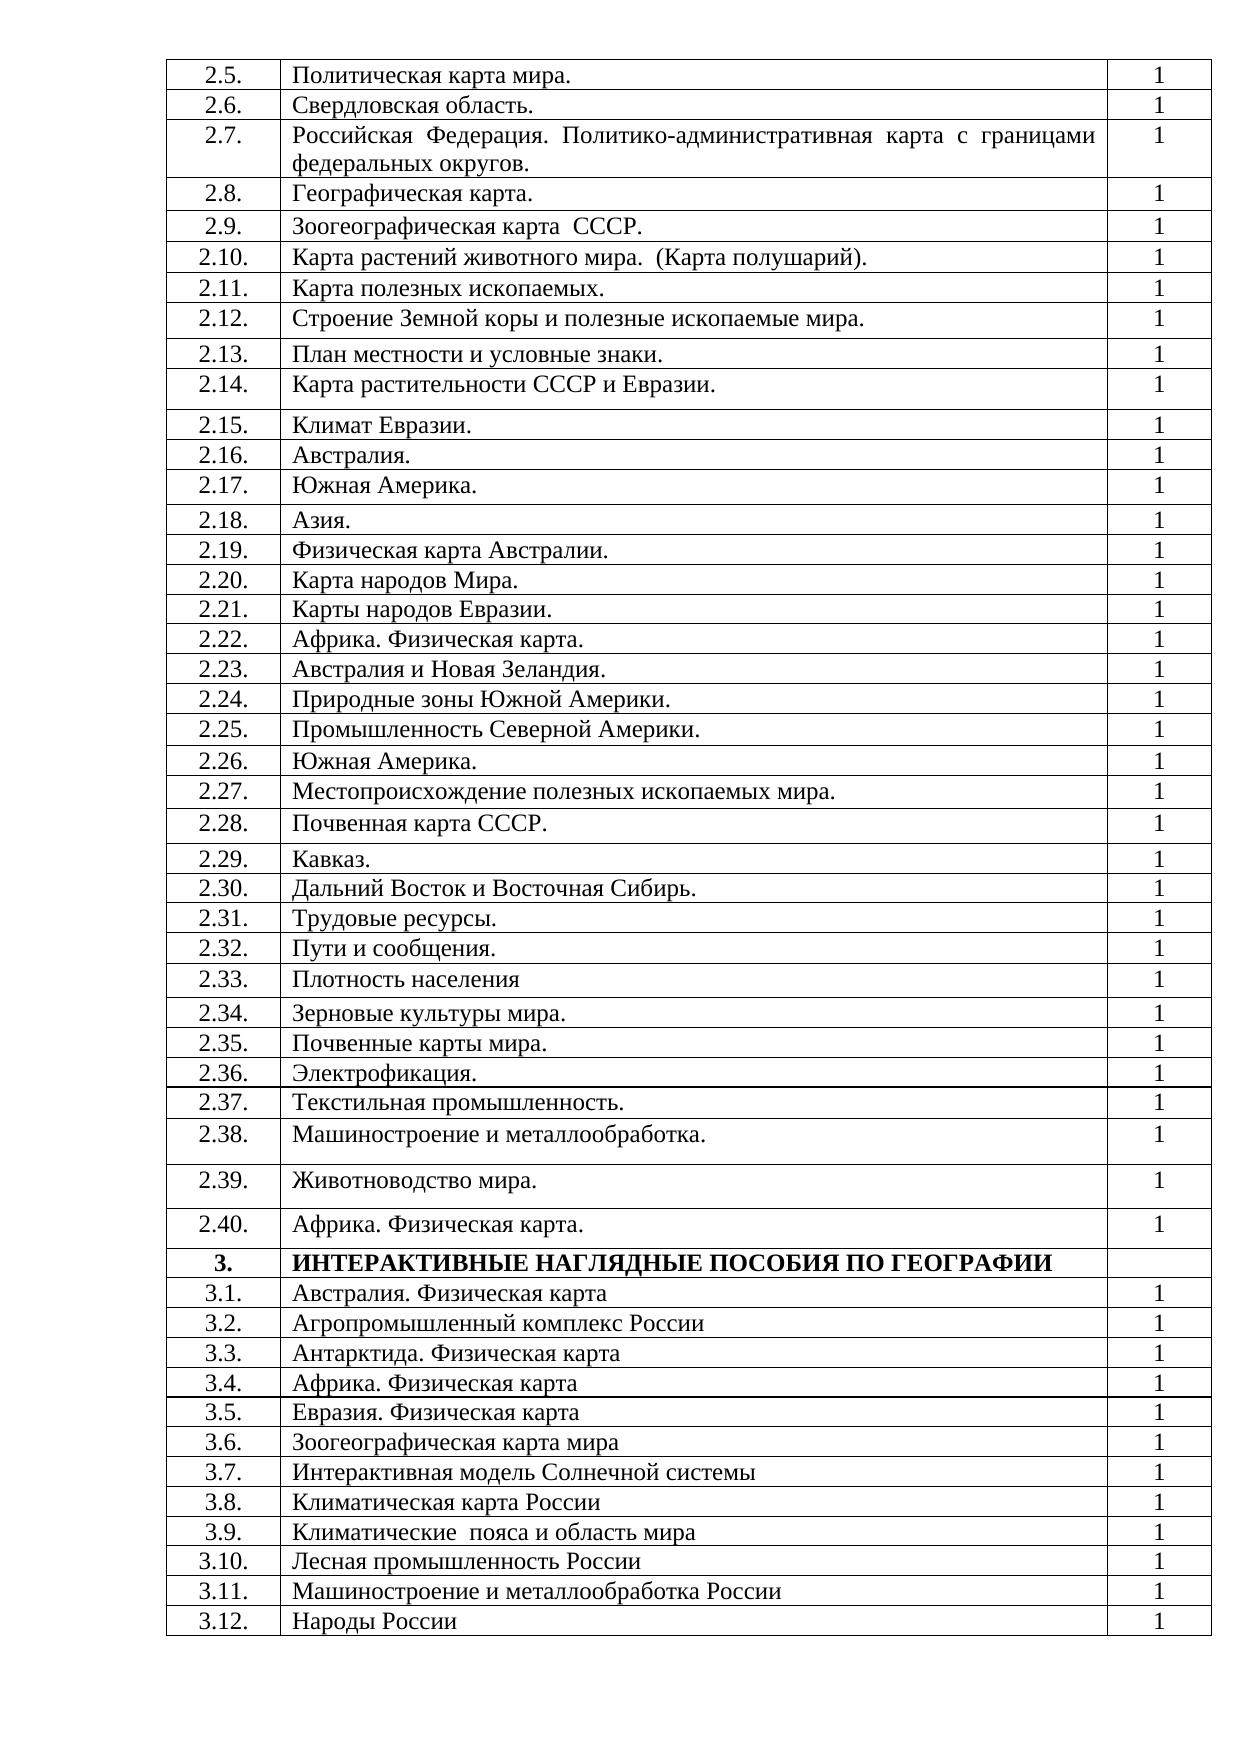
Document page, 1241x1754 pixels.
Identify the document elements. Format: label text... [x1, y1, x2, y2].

table_cell 1 [1108, 369, 1211, 409]
table_cell 2.9. [167, 211, 280, 241]
table_cell Карта полезных ископаемых. [281, 273, 1107, 302]
table_cell [1108, 1249, 1211, 1277]
table_cell Природные зоны Южной Америки. [281, 684, 1107, 713]
table_cell 3.9. [167, 1517, 280, 1545]
table_cell 2.20. [167, 565, 280, 593]
table_cell 2.12. [167, 303, 280, 338]
table_cell 2.18. [167, 505, 280, 534]
table_cell 1 [1108, 654, 1211, 683]
table_cell 2.37. [167, 1088, 280, 1118]
table_cell Карта растительности СССР и Евразии. [281, 369, 1107, 409]
table_cell Южная Америка. [281, 470, 1107, 504]
table_cell 1 [1108, 339, 1211, 368]
table_cell Почвенные карты мира. [281, 1028, 1107, 1057]
table_cell Карты народов Евразии. [281, 595, 1107, 623]
table_cell 1 [1108, 746, 1211, 775]
table_cell 1 [1108, 903, 1211, 932]
table_cell 2.27. [167, 776, 280, 807]
table_cell 1 [1108, 1517, 1211, 1545]
table_cell 1 [1108, 1165, 1211, 1208]
table_cell 2.7. [167, 120, 280, 177]
table_cell 1 [1108, 410, 1211, 439]
table_cell Свердловская область. [281, 90, 1107, 119]
table_cell Текстильная промышленность. [281, 1088, 1107, 1118]
table_cell Пути и сообщения. [281, 933, 1107, 963]
table_cell 1 [1108, 440, 1211, 469]
table_cell 1 [1108, 1028, 1211, 1057]
table_cell 2.14. [167, 369, 280, 409]
table_cell Антарктида. Физическая карта [281, 1338, 1107, 1367]
table_cell Азия. [281, 505, 1107, 534]
table_cell Народы России [281, 1606, 1107, 1635]
table_cell 1 [1108, 1058, 1211, 1086]
table_cell 1 [1108, 776, 1211, 807]
table_cell Географическая карта. [281, 178, 1107, 210]
table_cell 2.25. [167, 714, 280, 745]
table_cell 1 [1108, 1308, 1211, 1337]
table_cell 3.12. [167, 1606, 280, 1635]
table_cell Австралия и Новая Зеландия. [281, 654, 1107, 683]
table_cell 2.21. [167, 595, 280, 623]
table_cell Зерновые культуры мира. [281, 998, 1107, 1027]
table_cell 2.23. [167, 654, 280, 683]
table_cell 1 [1108, 1088, 1211, 1118]
table_cell Евразия. Физическая карта [281, 1398, 1107, 1426]
table_cell Политическая карта мира. [281, 60, 1107, 89]
table_cell 2.40. [167, 1209, 280, 1247]
table_cell 1 [1108, 565, 1211, 593]
table_cell 2.38. [167, 1119, 280, 1164]
table_cell Климат Евразии. [281, 410, 1107, 439]
table_cell 1 [1108, 684, 1211, 713]
table_cell 2.19. [167, 535, 280, 564]
table_cell 2.13. [167, 339, 280, 368]
table_cell 1 [1108, 535, 1211, 564]
table_cell Электрофикация. [281, 1058, 1107, 1086]
table_cell Физическая карта Австралии. [281, 535, 1107, 564]
table_cell 2.6. [167, 90, 280, 119]
table_cell Климатические пояса и область мира [281, 1517, 1107, 1545]
table_cell 2.30. [167, 874, 280, 902]
table_cell 2.15. [167, 410, 280, 439]
table_cell 1 [1108, 1398, 1211, 1426]
table_cell 1 [1108, 624, 1211, 653]
table_cell 2.32. [167, 933, 280, 963]
table_cell 1 [1108, 1546, 1211, 1575]
table_cell 1 [1108, 1278, 1211, 1307]
table_cell Российская Федерация. Политико-административная карта с границами федеральных округов. [281, 120, 1107, 177]
table_cell Африка. Физическая карта. [281, 624, 1107, 653]
table_cell Интерактивная модель Солнечной системы [281, 1457, 1107, 1486]
table_cell 2.10. [167, 242, 280, 272]
table_cell 1 [1108, 1487, 1211, 1516]
table_cell 1 [1108, 178, 1211, 210]
table_cell 2.31. [167, 903, 280, 932]
table_cell Почвенная карта СССР. [281, 809, 1107, 843]
table_cell 3.3. [167, 1338, 280, 1367]
table_cell Лесная промышленность России [281, 1546, 1107, 1575]
table_cell 1 [1108, 1576, 1211, 1605]
table_cell Дальний Восток и Восточная Сибирь. [281, 874, 1107, 902]
table_cell 1 [1108, 1427, 1211, 1456]
table_cell 1 [1108, 120, 1211, 177]
table_cell 1 [1108, 933, 1211, 963]
table_cell Кавказ. [281, 844, 1107, 872]
table_cell 2.29. [167, 844, 280, 872]
table_cell 2.22. [167, 624, 280, 653]
table_cell Карта растений животного мира. (Карта полушарий). [281, 242, 1107, 272]
table_cell 1 [1108, 874, 1211, 902]
table_cell 2.26. [167, 746, 280, 775]
table_cell 1 [1108, 595, 1211, 623]
table_cell План местности и условные знаки. [281, 339, 1107, 368]
table_cell 3.1. [167, 1278, 280, 1307]
table_cell 1 [1108, 1209, 1211, 1247]
table_cell 3.5. [167, 1398, 280, 1426]
table_cell Плотность населения [281, 964, 1107, 997]
table_cell 2.35. [167, 1028, 280, 1057]
table_cell Промышленность Северной Америки. [281, 714, 1107, 745]
table_cell 1 [1108, 1338, 1211, 1367]
table_cell 1 [1108, 844, 1211, 872]
table_cell 1 [1108, 505, 1211, 534]
table_cell Южная Америка. [281, 746, 1107, 775]
table_cell Австралия. Физическая карта [281, 1278, 1107, 1307]
table_cell 2.17. [167, 470, 280, 504]
table_cell 3.7. [167, 1457, 280, 1486]
table_cell 1 [1108, 964, 1211, 997]
table_cell 1 [1108, 303, 1211, 338]
table_cell 2.39. [167, 1165, 280, 1208]
table_cell 2.24. [167, 684, 280, 713]
table_cell 3.10. [167, 1546, 280, 1575]
table_cell Африка. Физическая карта. [281, 1209, 1107, 1247]
table_cell Машиностроение и металлообработка. [281, 1119, 1107, 1164]
table_cell 3.6. [167, 1427, 280, 1456]
table_cell 1 [1108, 60, 1211, 89]
table_cell 1 [1108, 714, 1211, 745]
table_cell 2.16. [167, 440, 280, 469]
table_cell 2.11. [167, 273, 280, 302]
table_cell 2.36. [167, 1058, 280, 1086]
table_cell 1 [1108, 1606, 1211, 1635]
table_cell 3.11. [167, 1576, 280, 1605]
table_cell 1 [1108, 1368, 1211, 1396]
table_cell 1 [1108, 1457, 1211, 1486]
table_cell Местопроисхождение полезных ископаемых мира. [281, 776, 1107, 807]
table_cell 2.34. [167, 998, 280, 1027]
table_cell 1 [1108, 211, 1211, 241]
table_cell Строение Земной коры и полезные ископаемые мира. [281, 303, 1107, 338]
table_cell 2.33. [167, 964, 280, 997]
table_cell 1 [1108, 470, 1211, 504]
table_cell 3.2. [167, 1308, 280, 1337]
table_cell Африка. Физическая карта [281, 1368, 1107, 1396]
table_cell 2.5. [167, 60, 280, 89]
table_cell 1 [1108, 998, 1211, 1027]
table_cell 3.4. [167, 1368, 280, 1396]
table_cell Зоогеографическая карта СССР. [281, 211, 1107, 241]
table_cell 1 [1108, 242, 1211, 272]
table_cell 1 [1108, 809, 1211, 843]
table_cell Зоогеографическая карта мира [281, 1427, 1107, 1456]
table_cell 2.8. [167, 178, 280, 210]
table_cell Карта народов Мира. [281, 565, 1107, 593]
table_cell ИНТЕРАКТИВНЫЕ НАГЛЯДНЫЕ ПОСОБИЯ ПО ГЕОГРАФИИ [281, 1249, 1107, 1277]
table_cell 3. [167, 1249, 280, 1277]
table_cell 1 [1108, 1119, 1211, 1164]
table_cell Агропромышленный комплекс России [281, 1308, 1107, 1337]
table_cell 2.28. [167, 809, 280, 843]
table_cell Машиностроение и металлообработка России [281, 1576, 1107, 1605]
table_cell 3.8. [167, 1487, 280, 1516]
table_cell 1 [1108, 90, 1211, 119]
table_cell Австралия. [281, 440, 1107, 469]
table_cell 1 [1108, 273, 1211, 302]
table_cell Климатическая карта России [281, 1487, 1107, 1516]
table_cell Животноводство мира. [281, 1165, 1107, 1208]
table_cell Трудовые ресурсы. [281, 903, 1107, 932]
